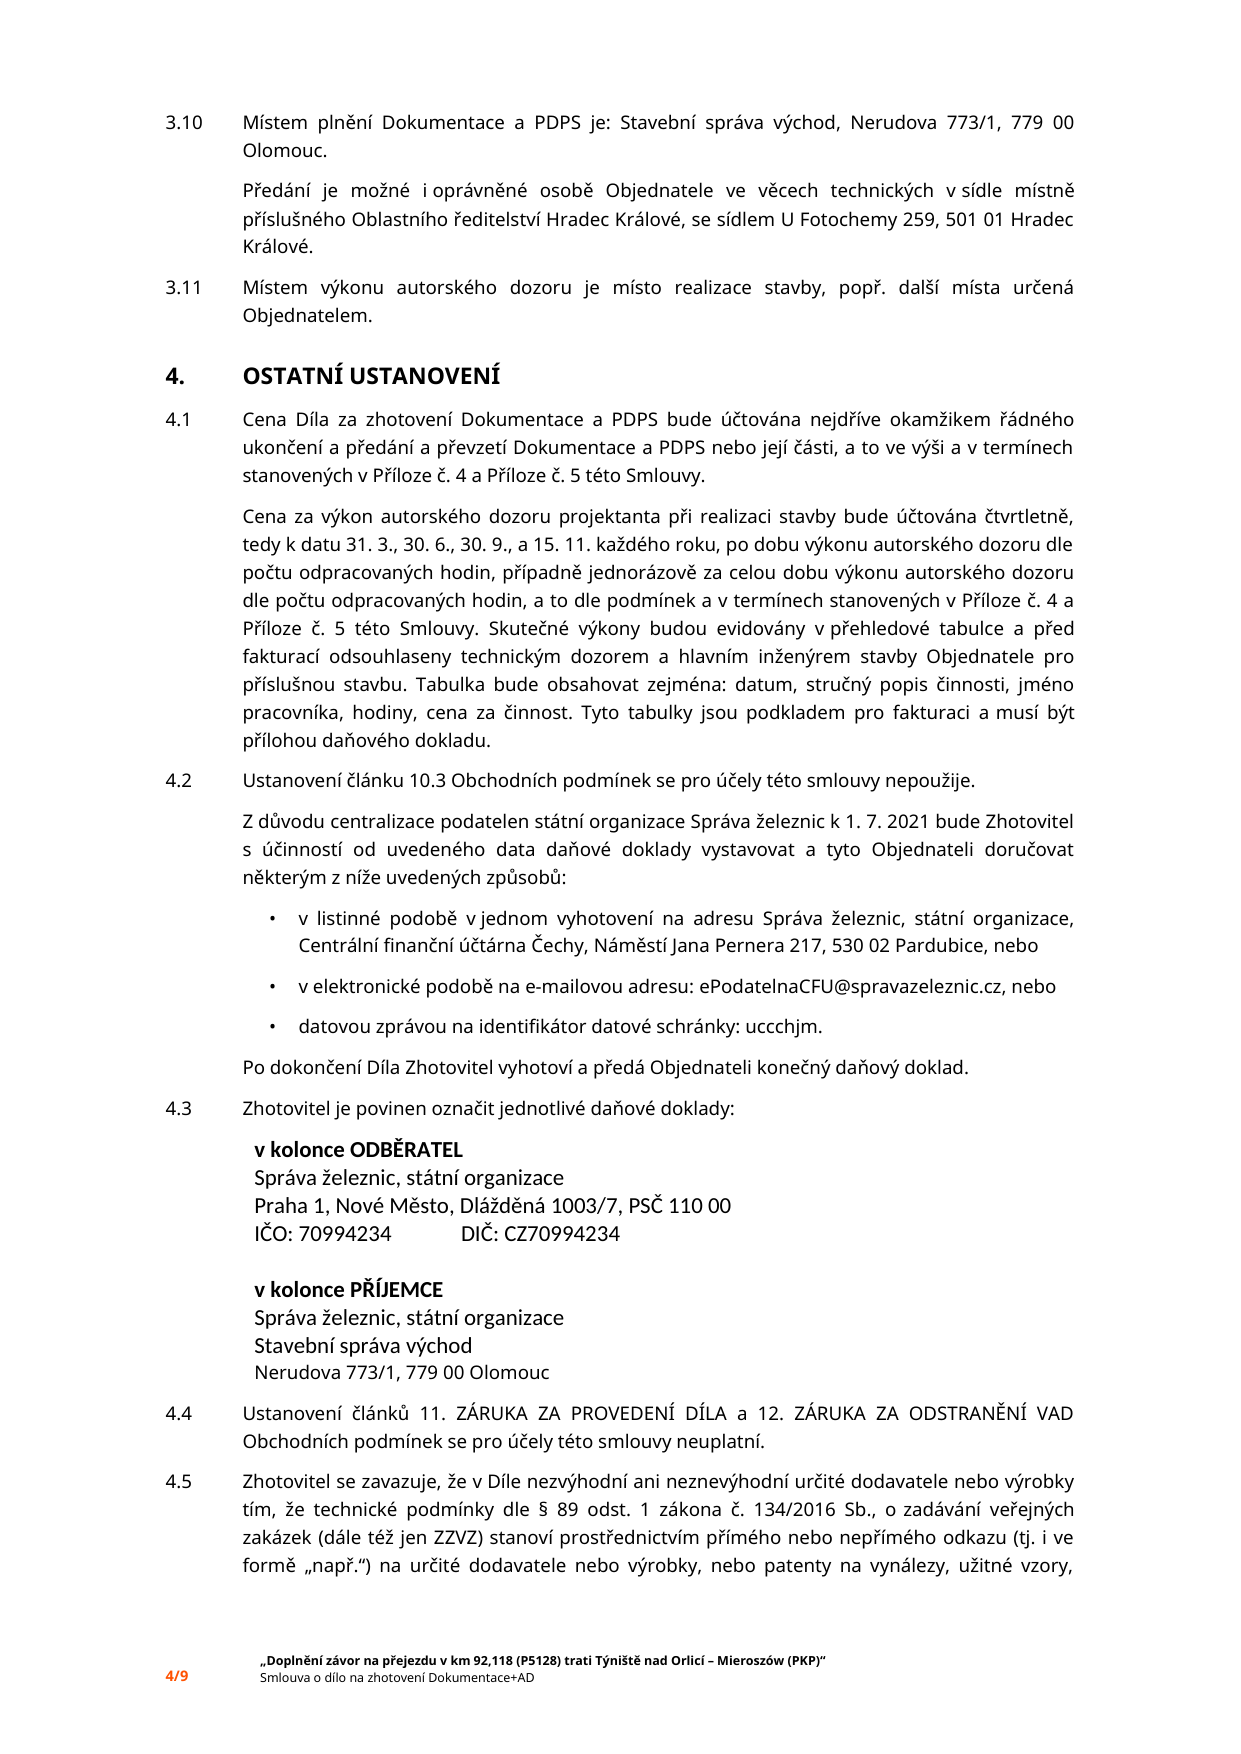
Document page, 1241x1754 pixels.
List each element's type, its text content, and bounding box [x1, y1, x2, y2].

list Praha 1, Nové Město, Dlážděná 1003/7, PSČ 110 00 [254, 1191, 1075, 1219]
text Místem plnění Dokumentace a PDPS je: Stavební správa východ, Nerudova 773/1, 779 00 Olomouc. [165, 109, 1075, 163]
list Po dokončení Díla Zhotovitel vyhotoví a předá Objednateli konečný daňový doklad. [242, 1054, 1075, 1080]
list v kolonce PŘÍJEMCE [254, 1276, 1075, 1303]
text Ustanovení článku 10.3 Obchodních podmínek se pro účely této smlouvy nepoužije. [165, 768, 1075, 793]
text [165, 1469, 1075, 1578]
text Cena Díla za zhotovení Dokumentace a PDPS bude účtována nejdříve okamžikem řádného ukončení a předání a převzetí Dokumentace a PDPS nebo její části, a to ve výši a v termínech stanovených v Příloze č. 4 a Příloze č. 5 této Smlouvy. [165, 406, 1075, 488]
list • datovou zprávou na identifikátor datové schránky: uccchjm. [269, 1014, 1075, 1039]
list IČO: 70994234 DIČ: CZ70994234 [254, 1219, 1075, 1247]
list Správa železnic, státní organizace [254, 1163, 1075, 1191]
list • v elektronické podobě na e-mailovou adresu: ePodatelnaCFU@spravazeleznic.cz, nebo [269, 973, 1075, 999]
text Ustanovení článků 11. ZÁRUKA ZA PROVEDENÍ DÍLA a 12. ZÁRUKA ZA ODSTRANĚNÍ VAD Obchodních podmínek se pro účely této smlouvy neuplatní. [165, 1400, 1075, 1454]
list • v listinné podobě v jednom vyhotovení na adresu Správa železnic, státní organizace, Centrální finanční účtárna Čechy, Náměstí Jana Pernera 217, 530 02 Pardubice, nebo [269, 905, 1075, 958]
list Správa železnic, státní organizace [254, 1303, 1075, 1332]
list Nerudova 773/1, 779 00 Olomouc [254, 1359, 1075, 1385]
text Místem výkonu autorského dozoru je místo realizace stavby, popř. další místa určená Objednatelem. [165, 274, 1075, 328]
list Z důvodu centralizace podatelen státní organizace Správa železnic k 1. 7. 2021 bude Zhotovitel s účinností od uvedeného data daňové doklady vystavovat a tyto Objednateli doručovat některým z níže uvedených způsobů: [242, 808, 1075, 890]
text Zhotovitel je povinen označit jednotlivé daňové doklady: [165, 1095, 1075, 1120]
list Stavební správa východ [254, 1332, 1075, 1359]
text OSTATNÍ USTANOVENÍ [165, 359, 1075, 391]
list Cena za výkon autorského dozoru projektanta při realizaci stavby bude účtována čtvrtletně, tedy k datu 31. 3., 30. 6., 30. 9., a 15. 11. každého roku, po dobu výkonu autorského dozoru dle počtu odpracovaných hodin, případně jednorázově za celou dobu výkonu autorského dozoru dle počtu odpracovaných hodin, a to dle podmínek a v termínech stanovených v Příloze č. 4 a Příloze č. 5 této Smlouvy. Skutečné výkony budou evidovány v přehledové tabulce a před fakturací odsouhlaseny technickým dozorem a hlavním inženýrem stavby Objednatele pro příslušnou stavbu. Tabulka bude obsahovat zejména: datum, stručný popis činnosti, jméno pracovníka, hodiny, cena za činnost. Tyto tabulky jsou podkladem pro fakturaci a musí být přílohou daňového dokladu. [242, 503, 1075, 753]
list Předání je možné i oprávněné osobě Objednatele ve věcech technických v sídle místně příslušného Oblastního ředitelství Hradec Králové, se sídlem U Fotochemy 259, 501 01 Hradec Králové. [242, 178, 1075, 259]
list v kolonce ODBĚRATEL [254, 1135, 1075, 1163]
